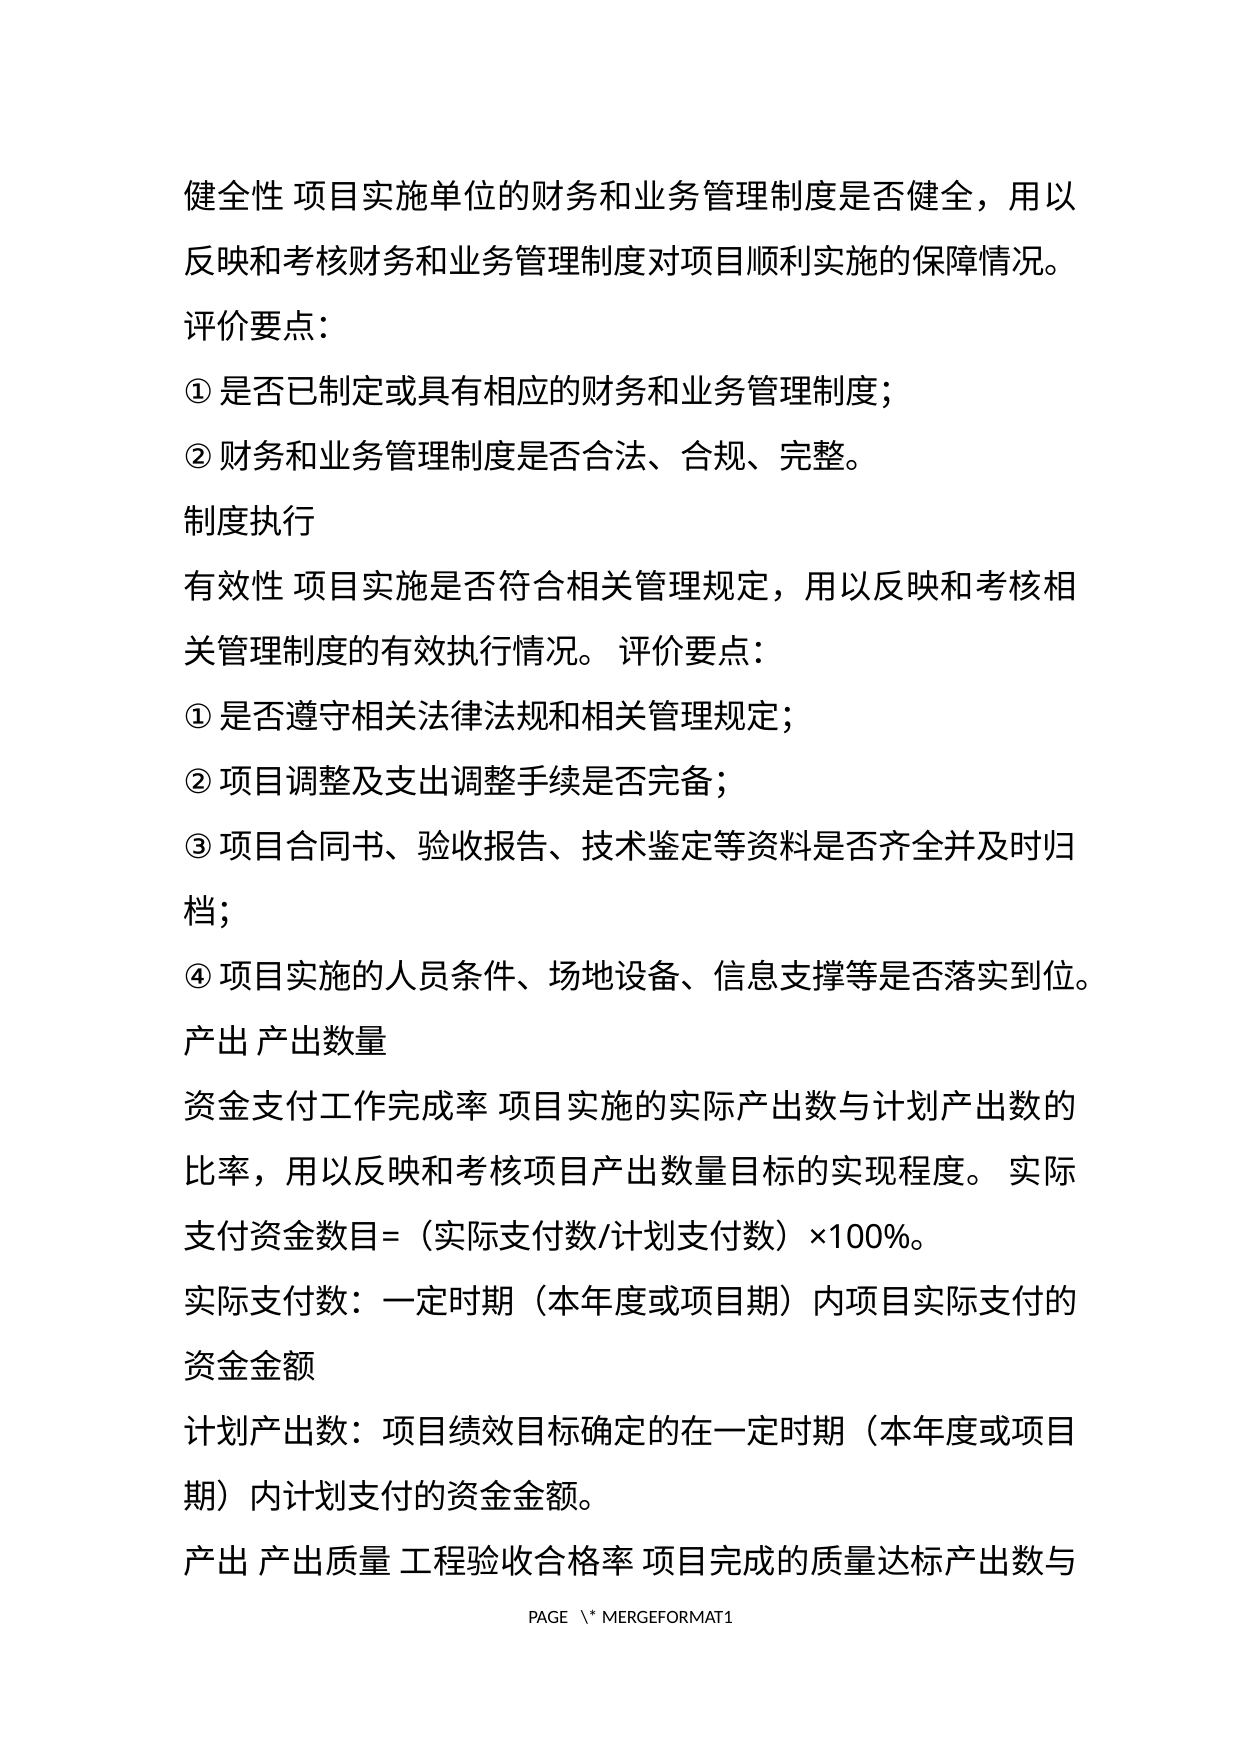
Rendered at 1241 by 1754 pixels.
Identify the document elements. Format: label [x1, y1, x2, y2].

text [183, 162, 1078, 1592]
